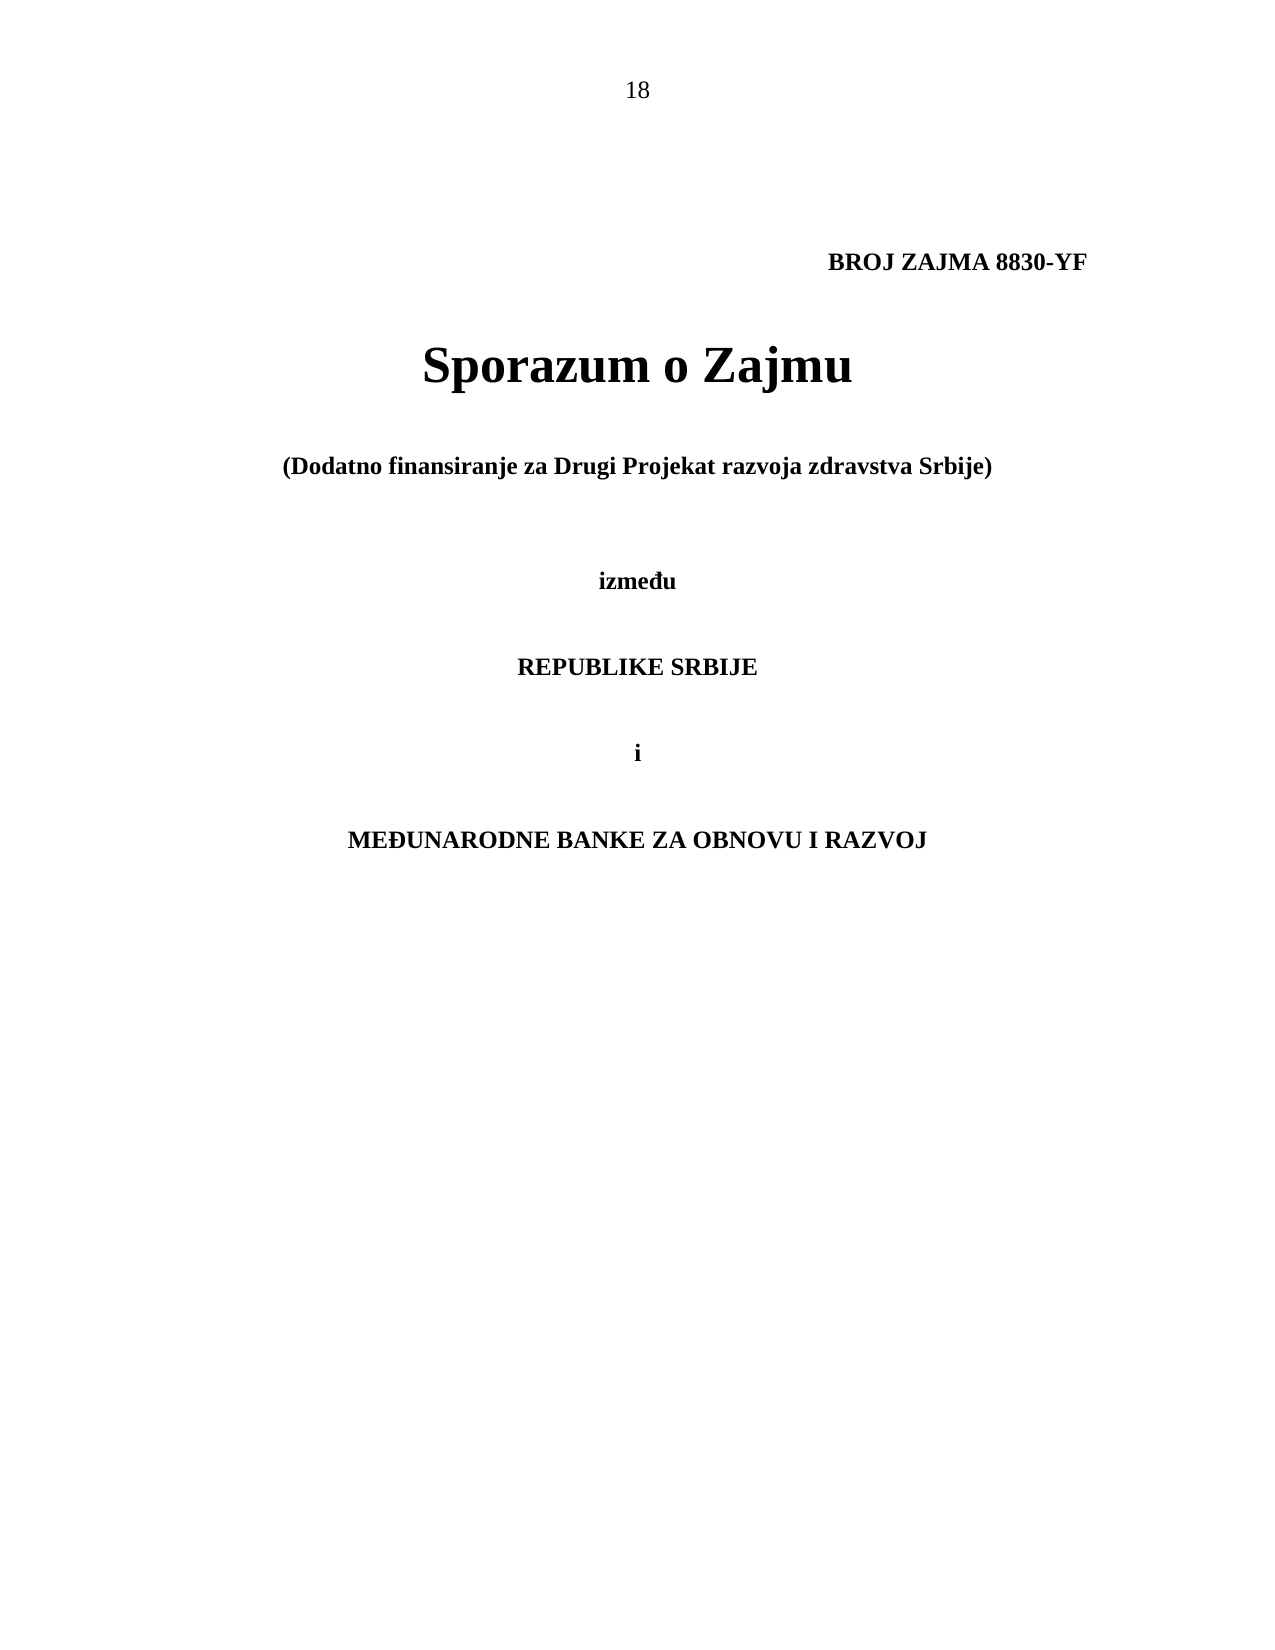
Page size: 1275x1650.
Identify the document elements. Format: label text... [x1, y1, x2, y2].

text između [187, 566, 1087, 595]
text REPUBLIKE SRBIJE [187, 652, 1087, 681]
text i [187, 738, 1087, 767]
text BROJ ZAJMA 8830-YF [187, 247, 1087, 276]
text (Dodatno finansiranje za Drugi Projekat razvoja zdravstva Srbije) [187, 451, 1087, 480]
text Sporazum o Zajmu [187, 334, 1087, 393]
text MEĐUNARODNE BANKE ZA OBNOVU I RAZVOJ [187, 825, 1087, 853]
